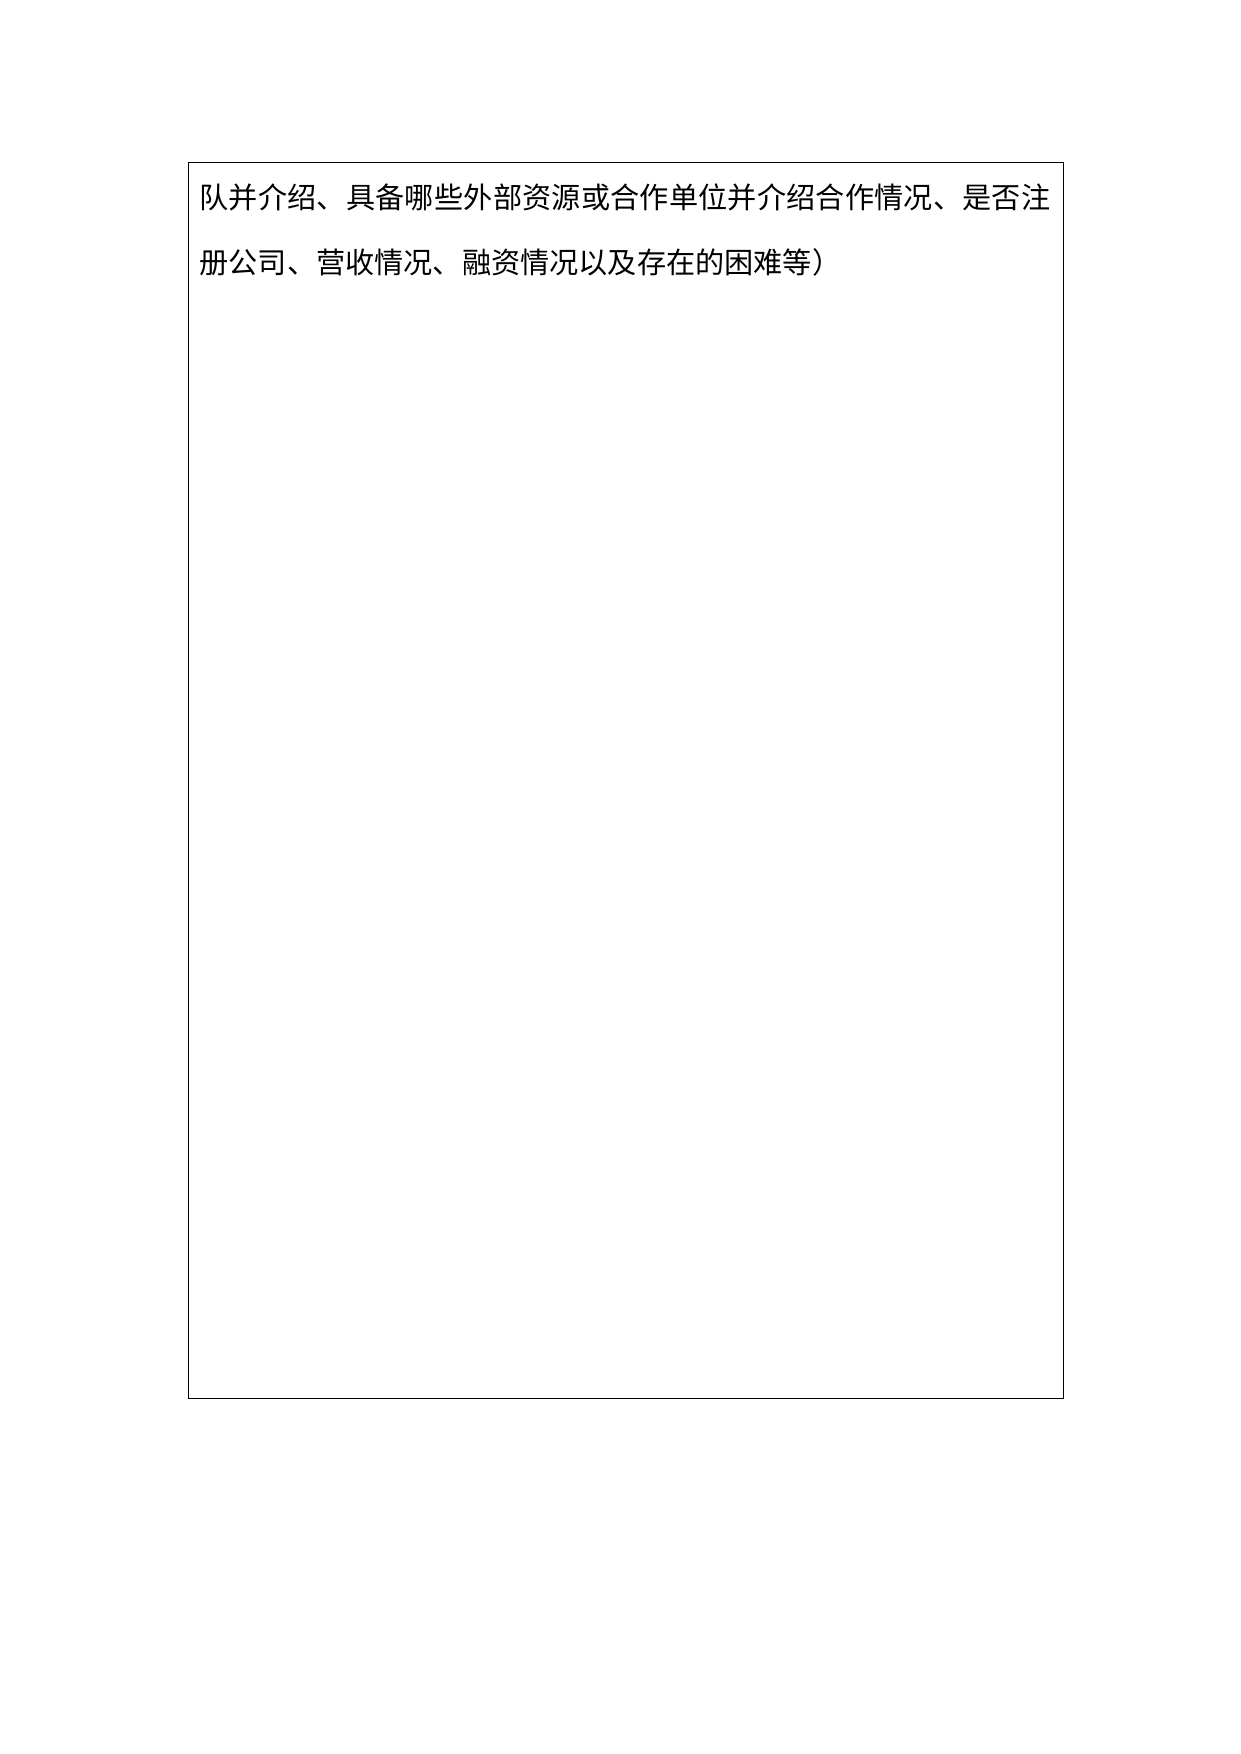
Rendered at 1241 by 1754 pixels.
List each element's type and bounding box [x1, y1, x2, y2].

table_cell [189, 163, 1063, 1398]
